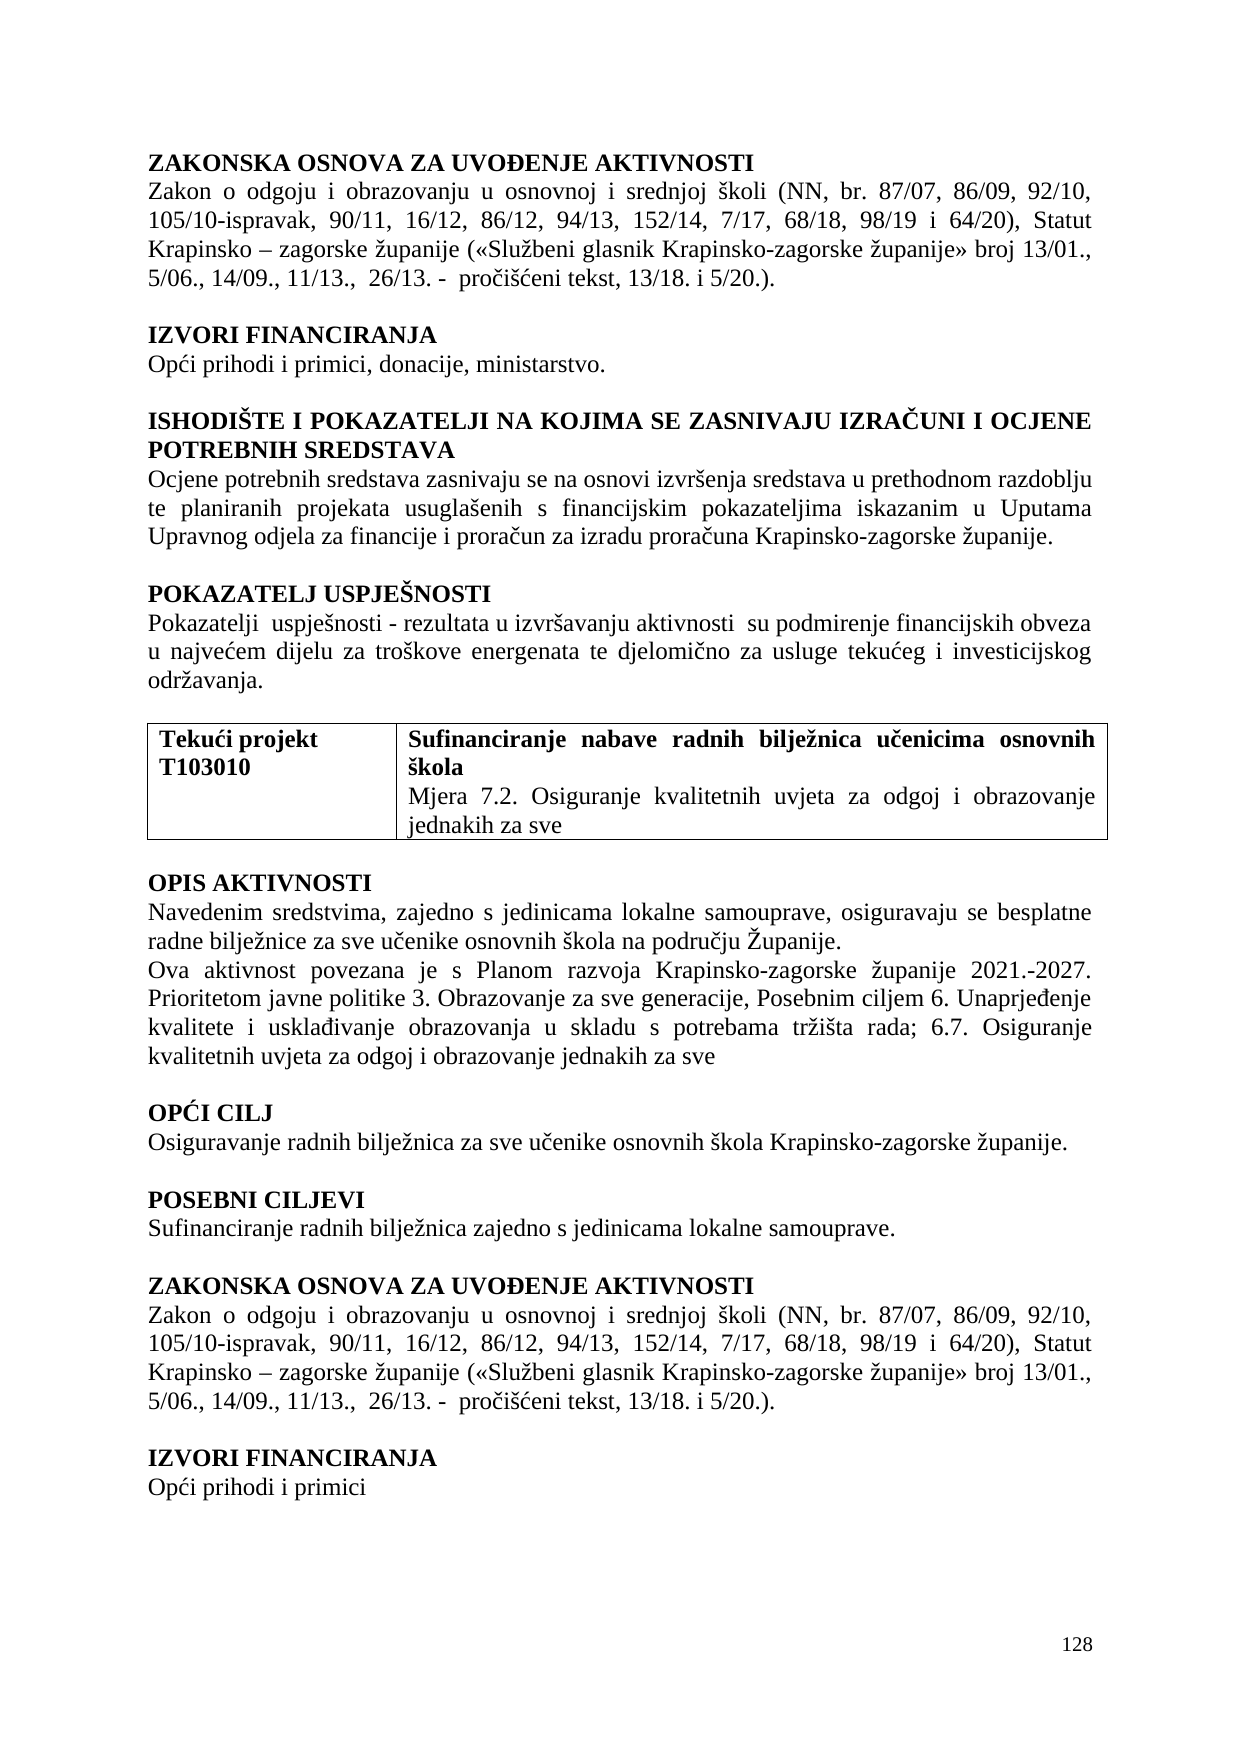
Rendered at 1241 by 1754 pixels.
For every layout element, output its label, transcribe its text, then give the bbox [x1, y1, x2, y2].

text IZVORI FINANCIRANJA [148, 1443, 1093, 1472]
text Zakon o odgoju i obrazovanju u osnovnoj i srednjoj školi (NN, br. 87/07, 86/09, 92/10, 105/10-ispravak, 90/11, 16/12, 86/12, 94/13, 152/14, 7/17, 68/18, 98/19 i 64/20), Statut Krapinsko – zagorske županije («Službeni glasnik Krapinsko-zagorske županije» broj 13/01., 5/06., 14/09., 11/13., 26/13. - pročišćeni tekst, 13/18. i 5/20.). [148, 176, 1093, 291]
text OPIS AKTIVNOSTI [148, 868, 1093, 897]
text OPĆI CILJ [148, 1098, 1093, 1127]
text Osiguravanje radnih bilježnica za sve učenike osnovnih škola Krapinsko-zagorske županije. [148, 1127, 1093, 1156]
text ZAKONSKA OSNOVA ZA UVOĐENJE AKTIVNOSTI [148, 1271, 1093, 1300]
text Navedenim sredstvima, zajedno s jedinicama lokalne samouprave, osiguravaju se besplatne radne bilježnice za sve učenike osnovnih škola na području Županije. [148, 897, 1093, 955]
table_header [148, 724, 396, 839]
text Sufinanciranje radnih bilježnica zajedno s jedinicama lokalne samouprave. [148, 1213, 1093, 1242]
text ZAKONSKA OSNOVA ZA UVOĐENJE AKTIVNOSTI [148, 148, 1093, 176]
text Pokazatelji uspješnosti - rezultata u izvršavanju aktivnosti su podmirenje financijskih obveza u najvećem dijelu za troškove energenata te djelomično za usluge tekućeg i investicijskog održavanja. [148, 608, 1093, 694]
text Opći prihodi i primici [148, 1472, 1093, 1501]
text ISHODIŠTE I POKAZATELJI NA KOJIMA SE ZASNIVAJU IZRAČUNI I OCJENE POTREBNIH SREDSTAVA [148, 406, 1093, 464]
text Ocjene potrebnih sredstava zasnivaju se na osnovi izvršenja sredstava u prethodnom razdoblju te planiranih projekata usuglašenih s financijskim pokazateljima iskazanim u Uputama Upravnog odjela za financije i proračun za izradu proračuna Krapinsko-zagorske županije. [148, 464, 1093, 550]
text POSEBNI CILJEVI [148, 1185, 1093, 1213]
text POKAZATELJ USPJEŠNOSTI [148, 579, 1093, 608]
text Ova aktivnost povezana je s Planom razvoja Krapinsko-zagorske županije 2021.-2027. Prioritetom javne politike 3. Obrazovanje za sve generacije, Posebnim ciljem 6. Unaprjeđenje kvalitete i usklađivanje obrazovanja u skladu s potrebama tržišta rada; 6.7. Osiguranje kvalitetnih uvjeta za odgoj i obrazovanje jednakih za sve [148, 955, 1093, 1070]
text IZVORI FINANCIRANJA [148, 320, 1093, 349]
text Opći prihodi i primici, donacije, ministarstvo. [148, 349, 1093, 378]
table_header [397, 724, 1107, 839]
text Zakon o odgoju i obrazovanju u osnovnoj i srednjoj školi (NN, br. 87/07, 86/09, 92/10, 105/10-ispravak, 90/11, 16/12, 86/12, 94/13, 152/14, 7/17, 68/18, 98/19 i 64/20), Statut Krapinsko – zagorske županije («Službeni glasnik Krapinsko-zagorske županije» broj 13/01., 5/06., 14/09., 11/13., 26/13. - pročišćeni tekst, 13/18. i 5/20.). [148, 1300, 1093, 1415]
